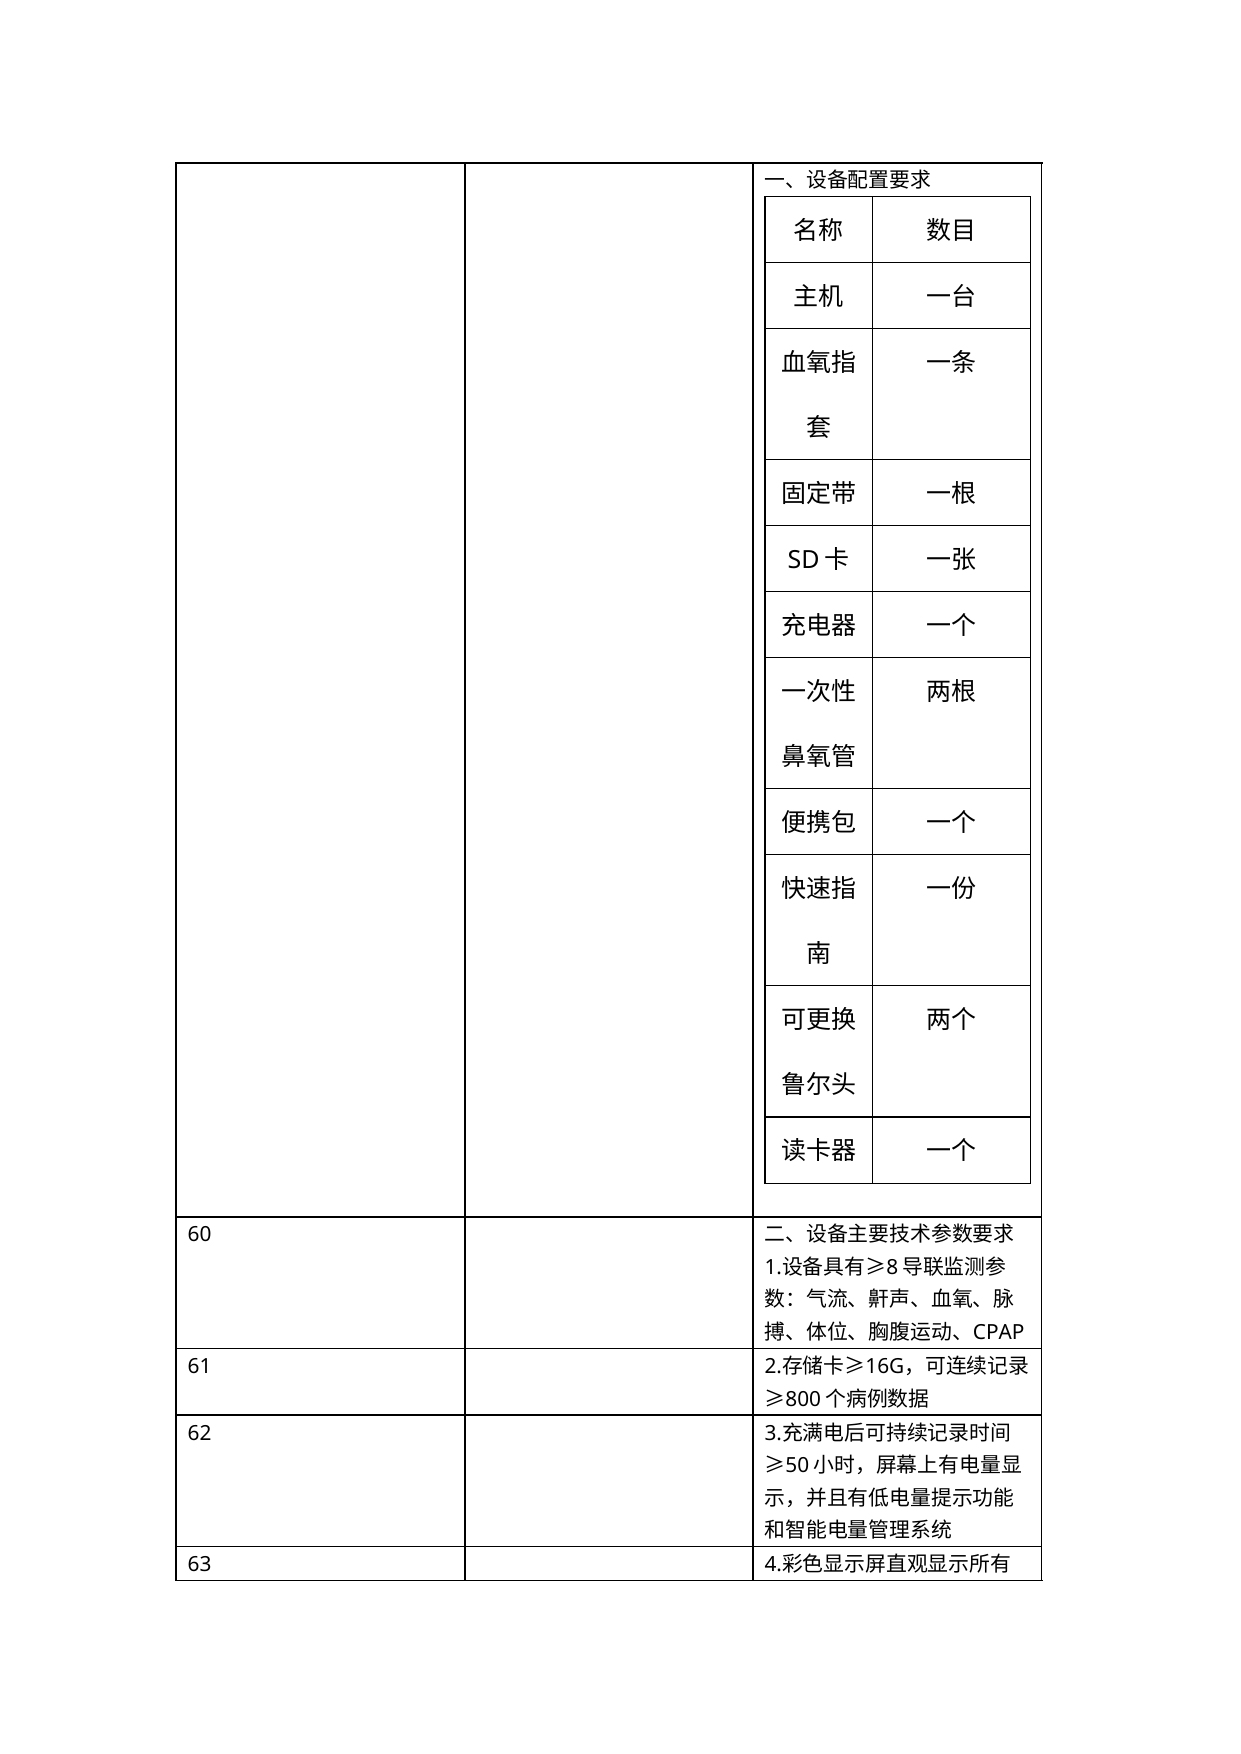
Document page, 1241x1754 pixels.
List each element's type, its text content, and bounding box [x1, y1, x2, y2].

table_cell [466, 164, 752, 1216]
table_cell 62 [177, 1416, 464, 1546]
table_cell 59 [177, 164, 464, 1216]
table_cell [466, 1218, 752, 1348]
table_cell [754, 1547, 1041, 1580]
table_cell 2.存储卡≥16G，可连续记录≥800个病例数据 [754, 1349, 1041, 1414]
table_cell 二、设备主要技术参数要求 1.设备具有≥8导联监测参数：气流、鼾声、血氧、脉搏、体位、胸腹运动、CPAP [754, 1218, 1041, 1348]
table_cell 63 [177, 1547, 464, 1580]
table_cell 61 [177, 1349, 464, 1414]
table_cell [466, 1547, 752, 1580]
table_cell 3.充满电后可持续记录时间≥50小时，屏幕上有电量显示，并且有低电量提示功能和智能电量管理系统 [754, 1416, 1041, 1546]
table_cell 睡眠监测仪 一、设备配置要求 [754, 164, 1041, 1216]
table_cell [466, 1349, 752, 1414]
table_cell [466, 1416, 752, 1546]
table_cell 60 [177, 1218, 464, 1348]
